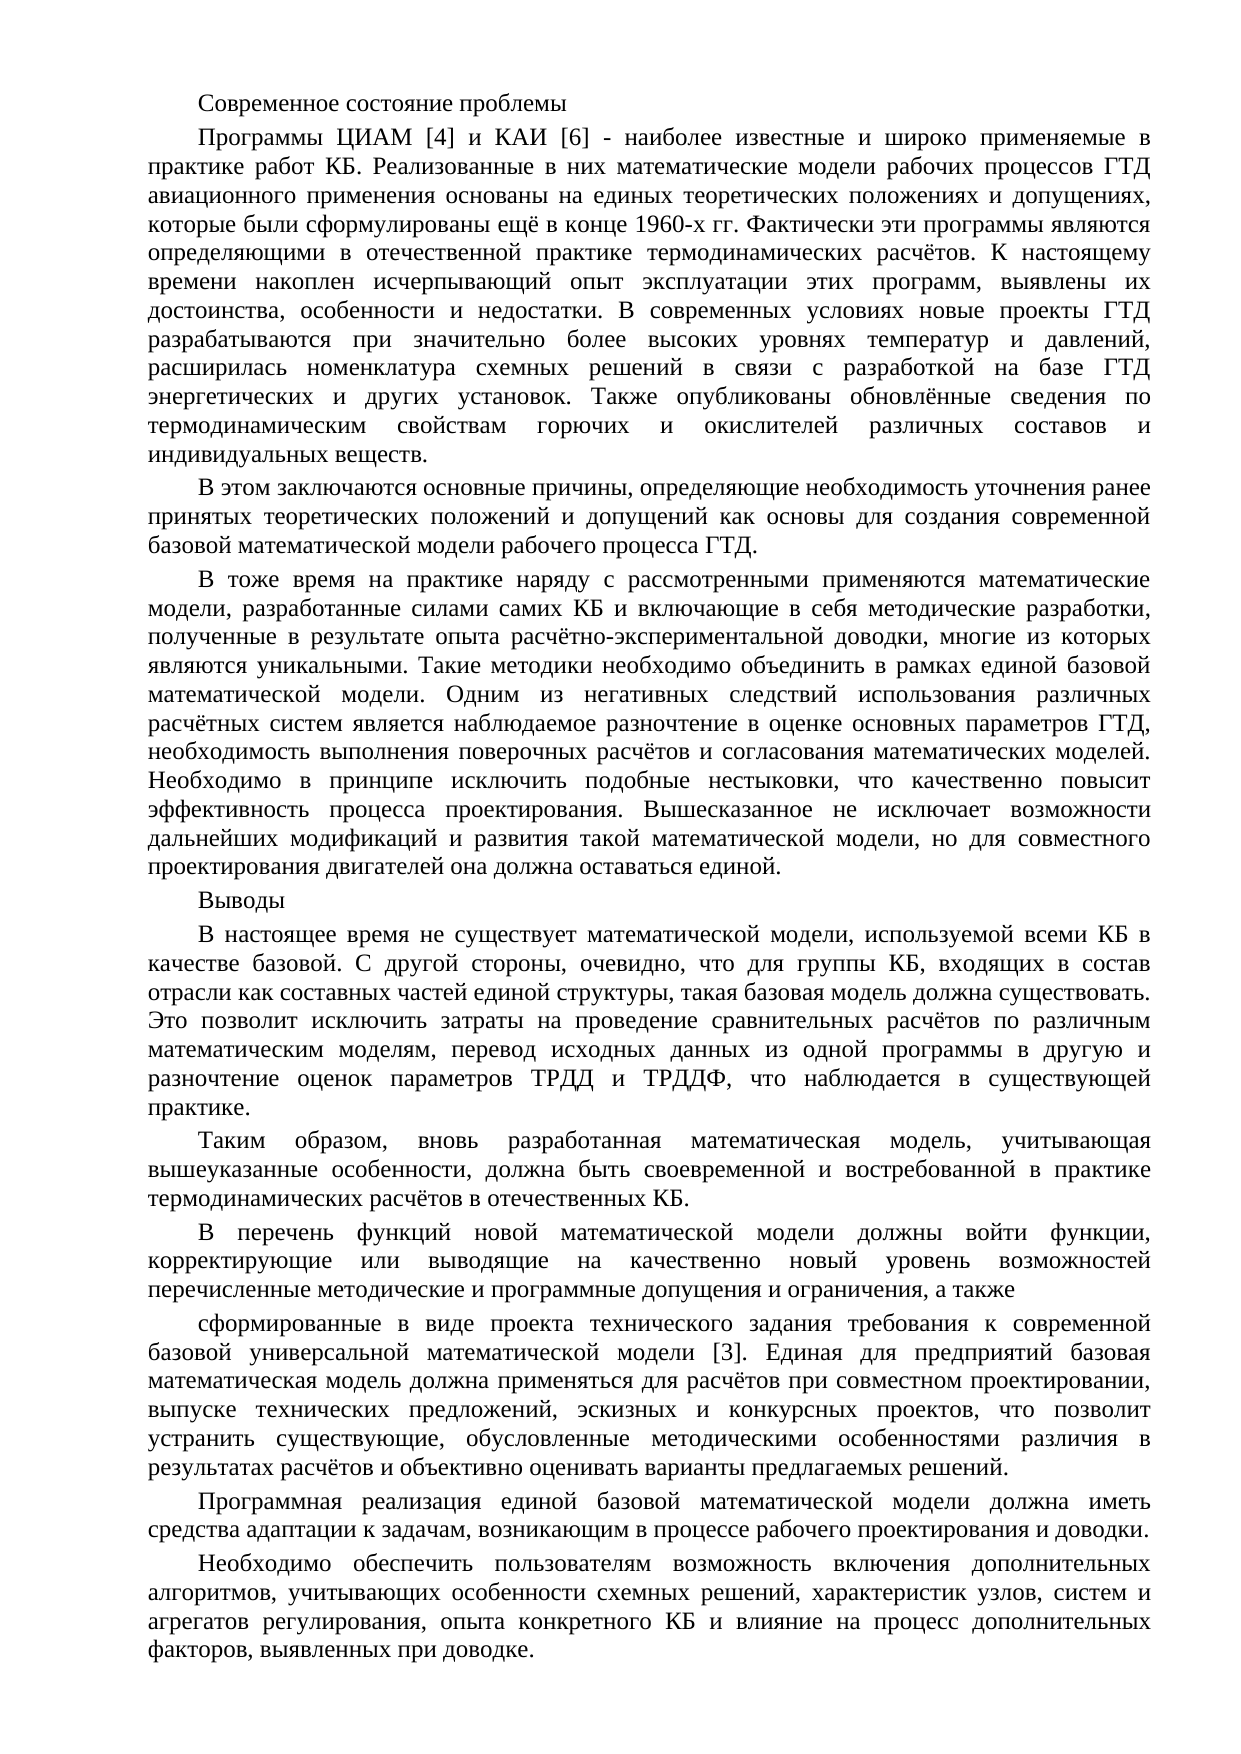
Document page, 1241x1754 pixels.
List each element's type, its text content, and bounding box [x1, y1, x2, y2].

text Современное состояние проблемы [148, 88, 1152, 117]
text В тоже время на практике наряду с рассмотренными применяются математические модели, разработанные силами самих КБ и включающие в себя методические разработки, полученные в результате опыта расчётно-экспериментальной доводки, многие из которых являются уникальными. Такие методики необходимо объединить в рамках единой базовой математической модели. Одним из негативных следствий использования различных расчётных систем является наблюдаемое разночтение в оценке основных параметров ГТД, необходимость выполнения поверочных расчётов и согласования математических моделей. Необходимо в принципе исключить подобные нестыковки, что качественно повысит эффективность процесса проектирования. Вышесказанное не исключает возможности дальнейших модификаций и развития такой математической модели, но для совместного проектирования двигателей она должна оставаться единой. [148, 564, 1152, 880]
text Таким образом, вновь разработанная математическая модель, учитывающая вышеуказанные особенности, должна быть своевременной и востребованной в практике термодинамических расчётов в отечественных КБ. [148, 1125, 1152, 1212]
text В перечень функций новой математической модели должны войти функции, корректирующие или выводящие на качественно новый уровень возможностей перечисленные методические и программные допущения и ограничения, а также [148, 1217, 1152, 1303]
text Необходимо обеспечить пользователям возможность включения дополнительных алгоритмов, учитывающих особенности схемных решений, характеристик узлов, систем и агрегатов регулирования, опыта конкретного КБ и влияние на процесс дополнительных факторов, выявленных при доводке. [148, 1548, 1152, 1663]
text Программы ЦИАМ [4] и КАИ [6] - наиболее известные и широко применяемые в практике работ КБ. Реализованные в них математические модели рабочих процессов ГТД авиационного применения основаны на единых теоретических положениях и допущениях, которые были сформулированы ещё в конце 1960-х гг. Фактически эти программы являются определяющими в отечественной практике термодинамических расчётов. К настоящему времени накоплен исчерпывающий опыт эксплуатации этих программ, выявлены их достоинства, особенности и недостатки. В современных условиях новые проекты ГТД разрабатываются при значительно более высоких уровнях температур и давлений, расширилась номенклатура схемных решений в связи с разработкой на базе ГТД энергетических и других установок. Также опубликованы обновлённые сведения по термодинамическим свойствам горючих и окислителей различных составов и индивидуальных веществ. [148, 122, 1152, 467]
text В настоящее время не существует математической модели, используемой всеми КБ в качестве базовой. С другой стороны, очевидно, что для группы КБ, входящих в состав отрасли как составных частей единой структуры, такая базовая модель должна существовать. Это позволит исключить затраты на проведение сравнительных расчётов по различным математическим моделям, перевод исходных данных из одной программы в другую и разночтение оценок параметров ТРДД и ТРДДФ, что наблюдается в существующей практике. [148, 919, 1152, 1120]
text Выводы [148, 885, 1152, 914]
text сформированные в виде проекта технического задания требования к современной базовой универсальной математической модели [3]. Единая для предприятий базовая математическая модель должна применяться для расчётов при совместном проектировании, выпуске технических предложений, эскизных и конкурсных проектов, что позволит устранить существующие, обусловленные методическими особенностями различия в результатах расчётов и объективно оценивать варианты предлагаемых решений. [148, 1308, 1152, 1481]
text Программная реализация единой базовой математической модели должна иметь средства адаптации к задачам, возникающим в процессе рабочего проектирования и доводки. [148, 1486, 1152, 1543]
text В этом заключаются основные причины, определяющие необходимость уточнения ранее принятых теоретических положений и допущений как основы для создания современной базовой математической модели рабочего процесса ГТД. [148, 472, 1152, 559]
